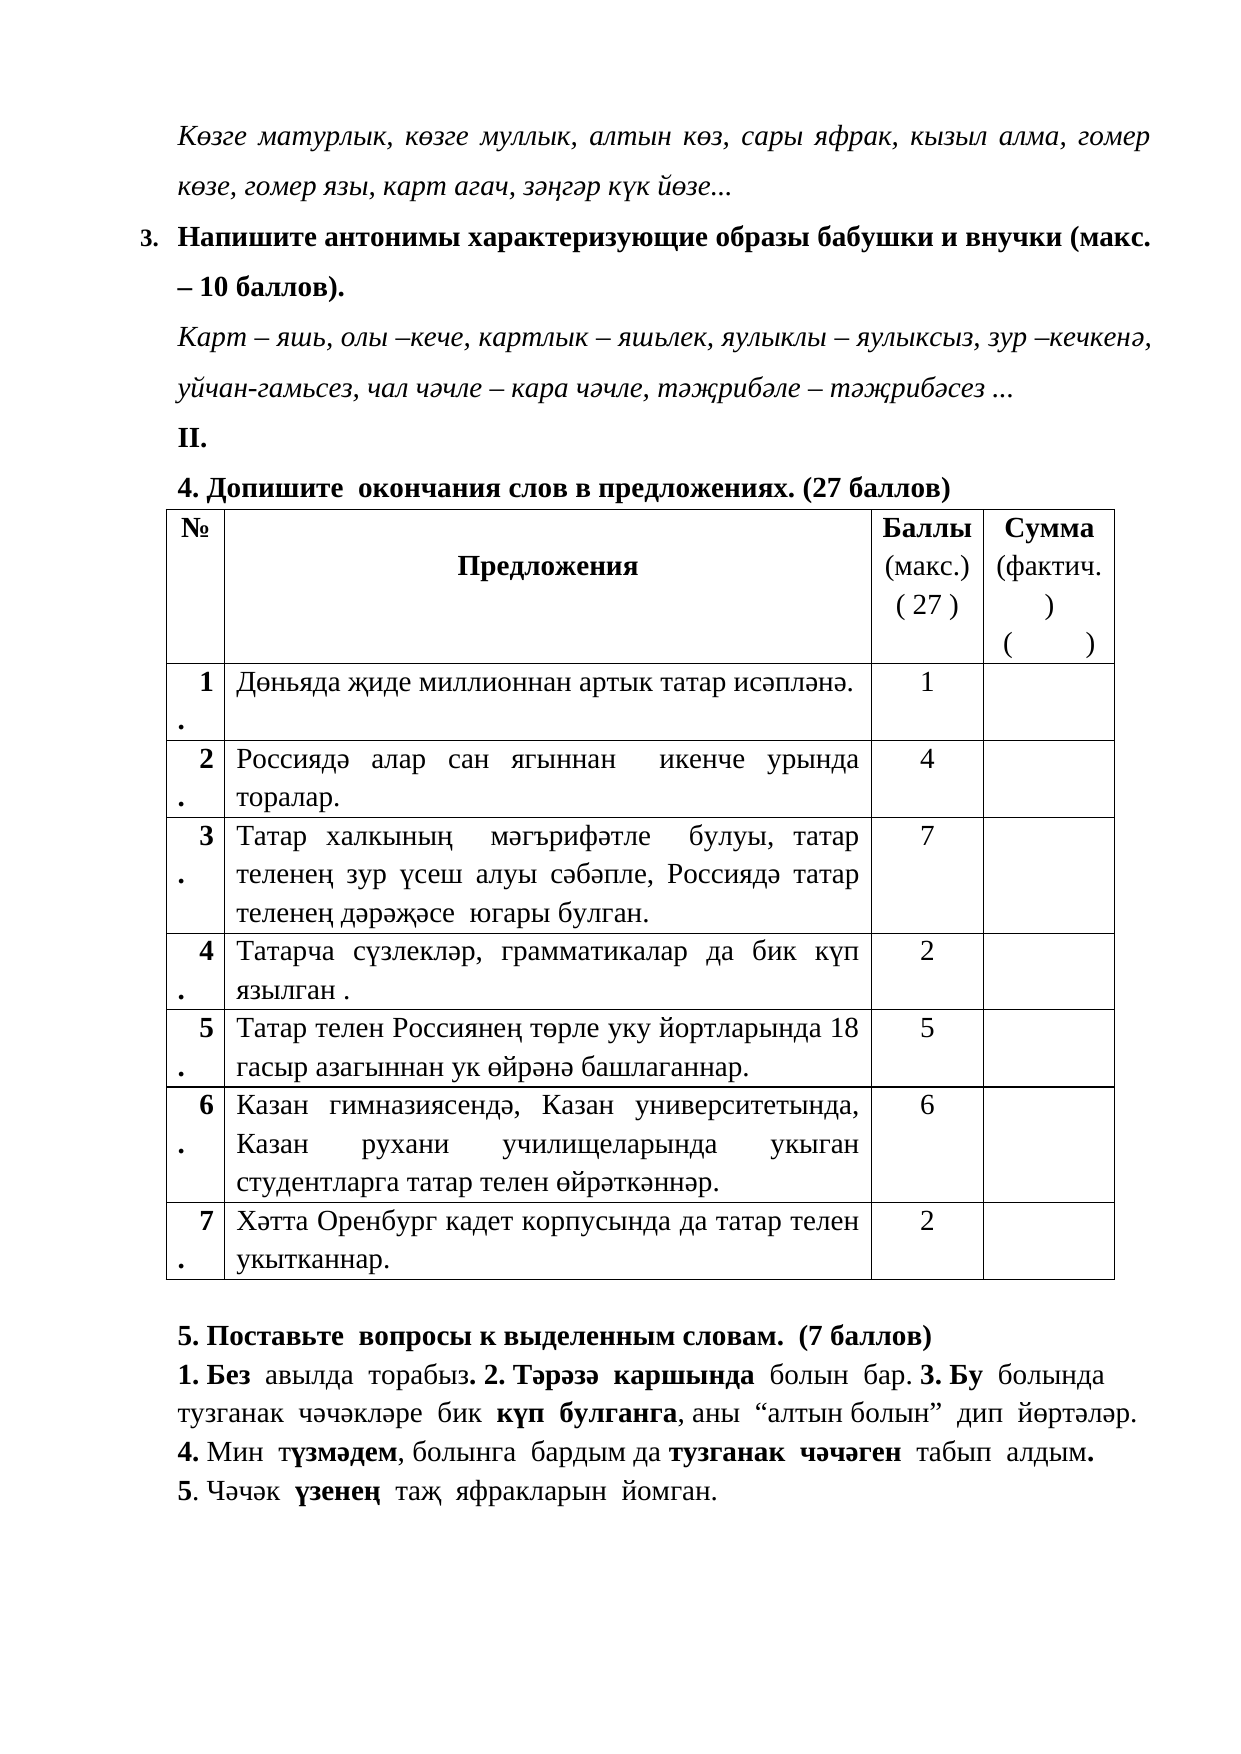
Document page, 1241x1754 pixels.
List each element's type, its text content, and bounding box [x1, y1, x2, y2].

table_cell 1. [167, 664, 224, 740]
table_cell 2 [872, 1203, 983, 1279]
table_header № [167, 510, 224, 663]
table_cell Хәтта Оренбург кадет корпусында да татар телен укытканнар. [225, 1203, 871, 1279]
table_cell 2 [872, 934, 983, 1009]
table_cell Татар халкының мәгърифәтле булуы, татар теленең зур үсеш алуы сәбәпле, Россиядә татар теленең дәрәҗәсе югары булган. [225, 818, 871, 932]
table_cell 6. [167, 1088, 224, 1202]
table_cell Татар телен Россиянең төрле уку йортларында 18 гасыр азагыннан ук өйрәнә башлаганнар. [225, 1010, 871, 1086]
table_cell [984, 664, 1114, 740]
table_cell Дөньяда җиде миллионнан артык татар исәпләнә. [225, 664, 871, 740]
table_cell 7. [167, 1203, 224, 1279]
table_cell 1 [872, 664, 983, 740]
table_cell [984, 1203, 1114, 1279]
table_cell 3. [167, 818, 224, 932]
table_cell 5 [872, 1010, 983, 1086]
table_cell Россиядә алар сан ягыннан икенче урында торалар. [225, 741, 871, 817]
table_cell Татарча сүзлекләр, грамматикалар да бик күп язылган . [225, 934, 871, 1009]
text Карт – яшь, олы –кече, картлык – яшьлек, яулыклы – яулыксыз, зур –кечкенә, уйчан-гамьсез, чал чәчле – кара чәчле, тәҗрибәле – тәҗрибәсез ... [177, 319, 1152, 403]
table_cell 6 [872, 1088, 983, 1202]
table_cell 7 [872, 818, 983, 932]
table_header Предложения [225, 510, 871, 663]
list Напишите антонимы характеризующие образы бабушки и внучки (макс. – 10 баллов). [140, 219, 1152, 303]
text 5. Поставьте вопросы к выделенным словам. (7 баллов) [177, 1318, 1152, 1352]
text 4. Допишите окончания слов в предложениях. (27 баллов) [177, 470, 1152, 504]
list Көзге матурлык, көзге муллык, алтын көз, сары яфрак, кызыл алма, гомер көзе, гомер язы, карт агач, зәңгәр күк йөзе... [177, 118, 1152, 202]
table_cell [984, 934, 1114, 1009]
table_cell [984, 818, 1114, 932]
table_header Сумма (фактич.) ( ) [984, 510, 1114, 663]
table_cell 4 [872, 741, 983, 817]
list II. [177, 420, 1152, 453]
table_cell 4. [167, 934, 224, 1009]
table_cell 2. [167, 741, 224, 817]
table_cell [984, 1010, 1114, 1086]
table_cell Казан гимназиясендә, Казан университетында, Казан рухани училищеларында укыган студентларга татар телен өйрәткәннәр. [225, 1088, 871, 1202]
table_cell [984, 741, 1114, 817]
table_header Баллы (макс.) ( 27 ) [872, 510, 983, 663]
table_cell 5. [167, 1010, 224, 1086]
text 1. Без авылда торабыз. 2. Тәрәзә каршында болын бар. 3. Бу болында тузганак чәчәкләре бик күп булганга, аны “алтын болын” дип йөртәләр. 4. Мин түзмәдем, болынга бардым да тузганак чәчәген табып алдым. 5. Чәчәк үзенең таҗ яфракларын йомган. [177, 1357, 1152, 1506]
table_cell [984, 1088, 1114, 1202]
